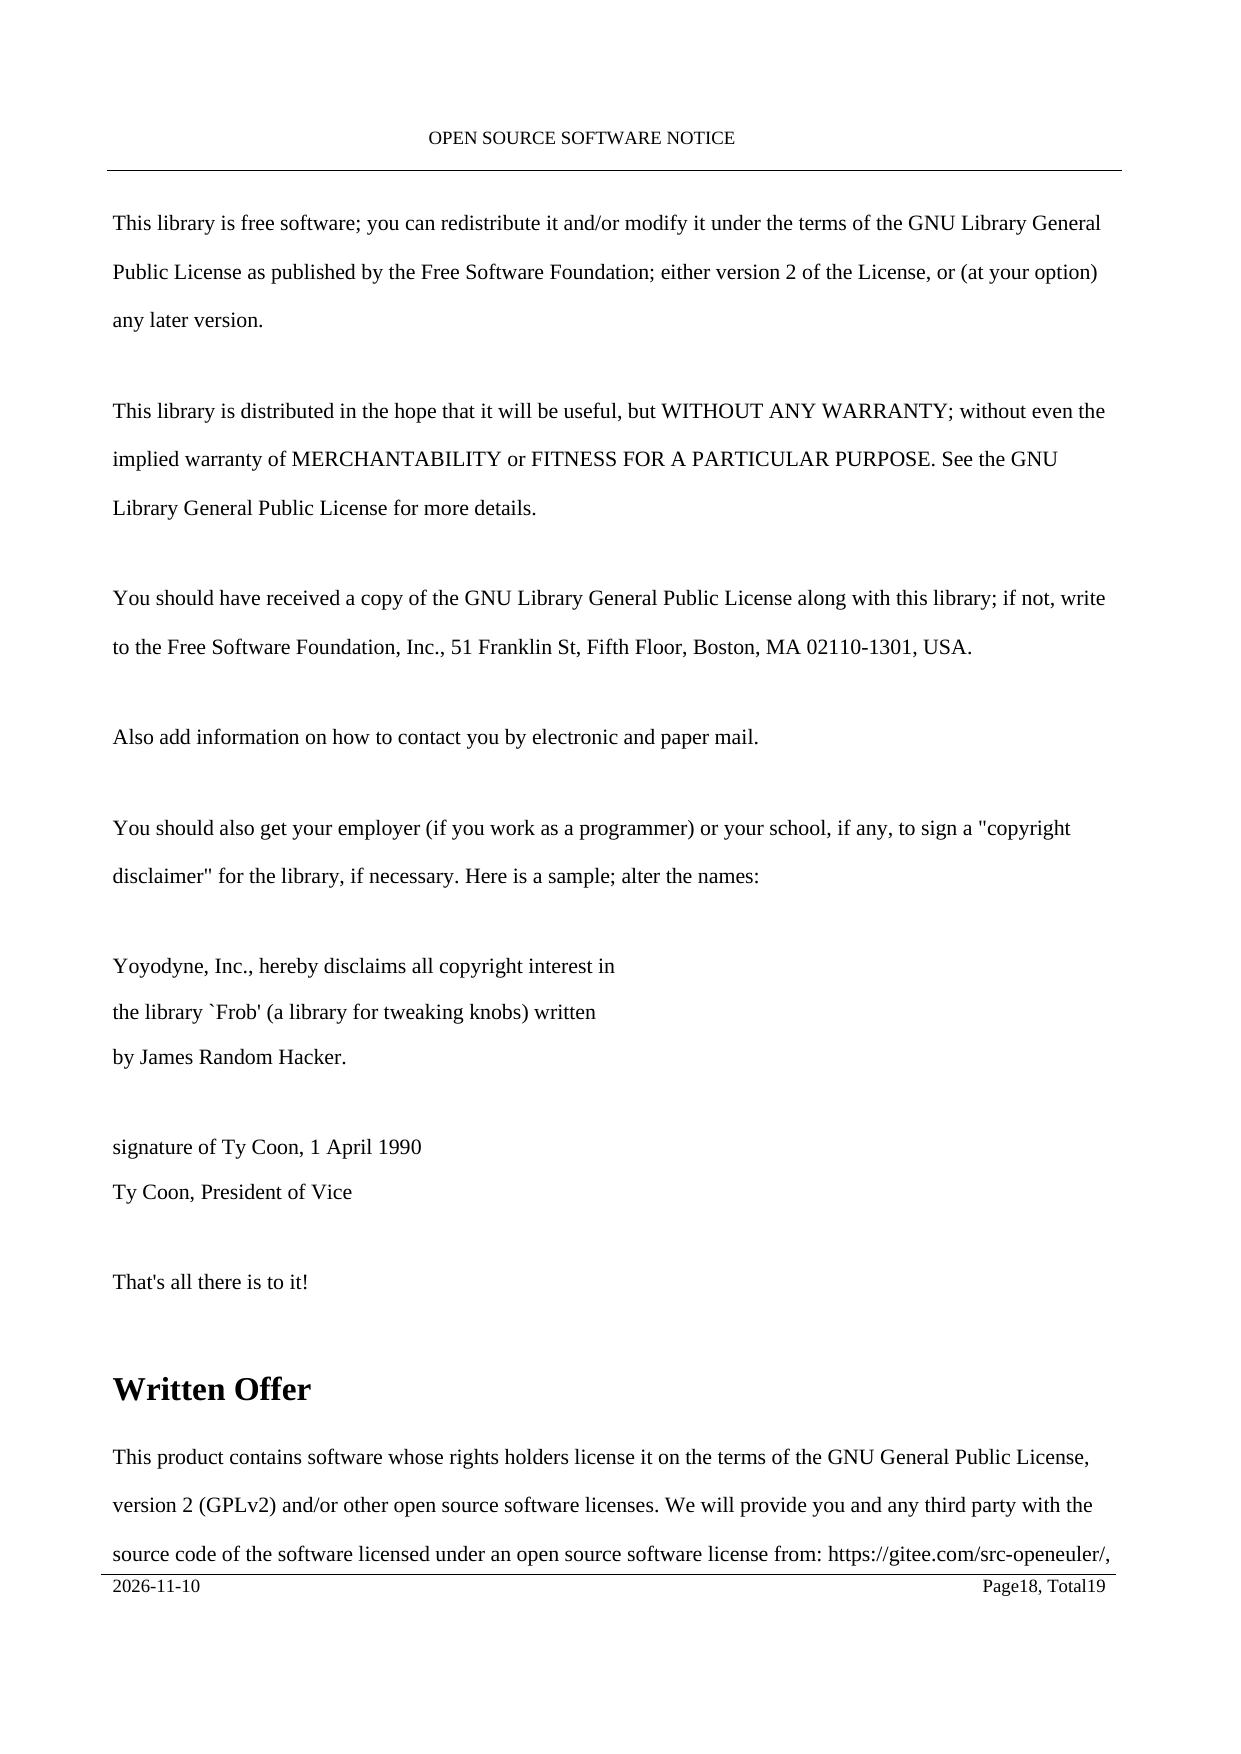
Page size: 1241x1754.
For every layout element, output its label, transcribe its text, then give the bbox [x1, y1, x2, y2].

text You should also get your employer (if you work as a programmer) or your school, if any, to sign a "copyright disclaimer" for the library, if necessary. Here is a sample; alter the names: [112, 811, 1128, 892]
text That's all there is to it! [112, 1266, 1128, 1298]
text by James Random Hacker. [112, 1040, 1128, 1073]
text the library `Frob' (a library for tweaking knobs) written [112, 995, 1128, 1027]
text You should have received a copy of the GNU Library General Public License along with this library; if not, write to the Free Software Foundation, Inc., 51 Franklin St, Fifth Floor, Boston, MA 02110-1301, USA. [112, 582, 1128, 663]
text Yoyodyne, Inc., hereby disclaims all copyright interest in [112, 950, 1128, 982]
text Ty Coon, President of Vice [112, 1175, 1128, 1208]
text This library is distributed in the hope that it will be useful, but WITHOUT ANY WARRANTY; without even the implied warranty of MERCHANTABILITY or FITNESS FOR A PARTICULAR PURPOSE. See the GNU Library General Public License for more details. [112, 394, 1128, 524]
text signature of Ty Coon, 1 April 1990 [112, 1130, 1128, 1163]
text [112, 1440, 1128, 1570]
text This library is free software; you can redistribute it and/or modify it under the terms of the GNU Library General Public License as published by the Free Software Foundation; either version 2 of the License, or (at your option) any later version. [112, 206, 1128, 336]
text Also add information on how to contact you by electronic and paper mail. [112, 721, 1128, 753]
text Written Offer [112, 1356, 1128, 1421]
